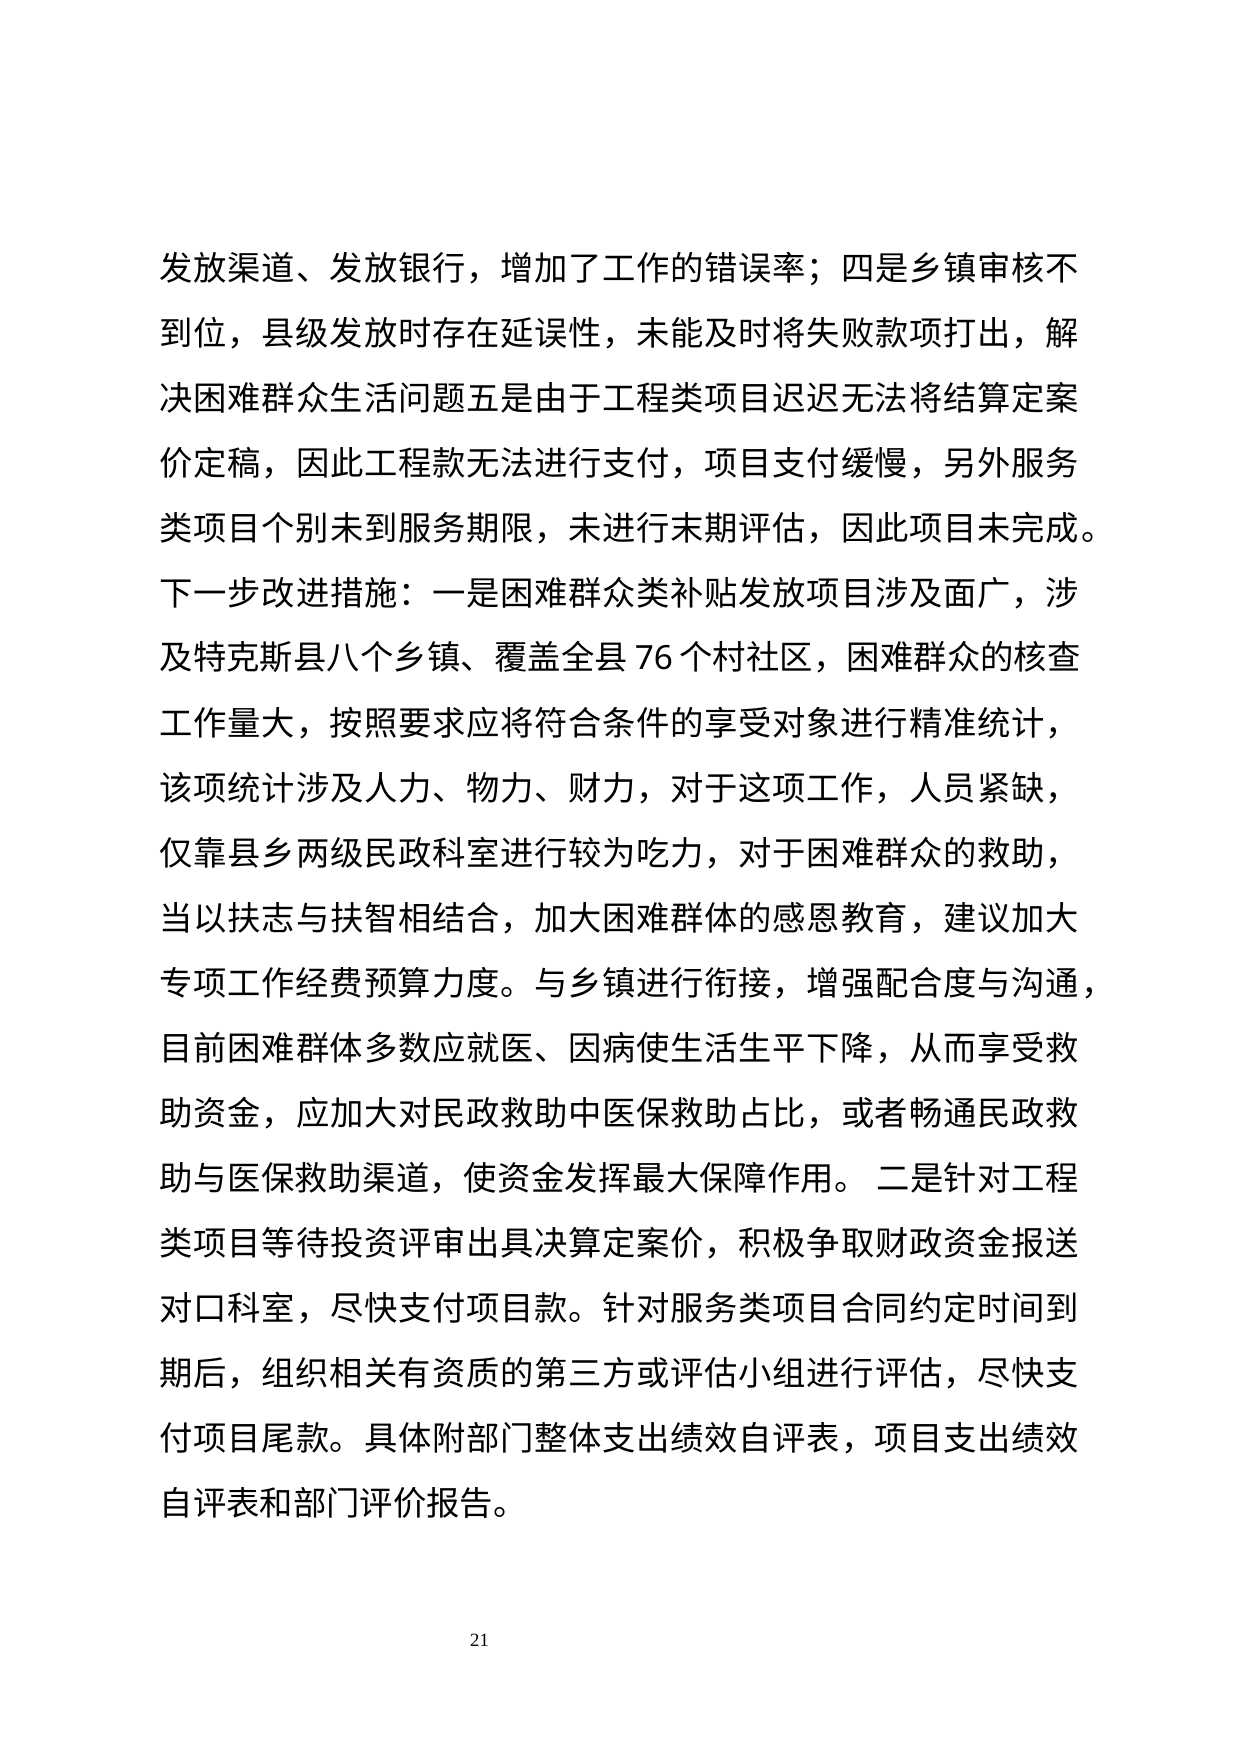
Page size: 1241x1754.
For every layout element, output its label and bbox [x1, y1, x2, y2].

text [159, 233, 1081, 1533]
